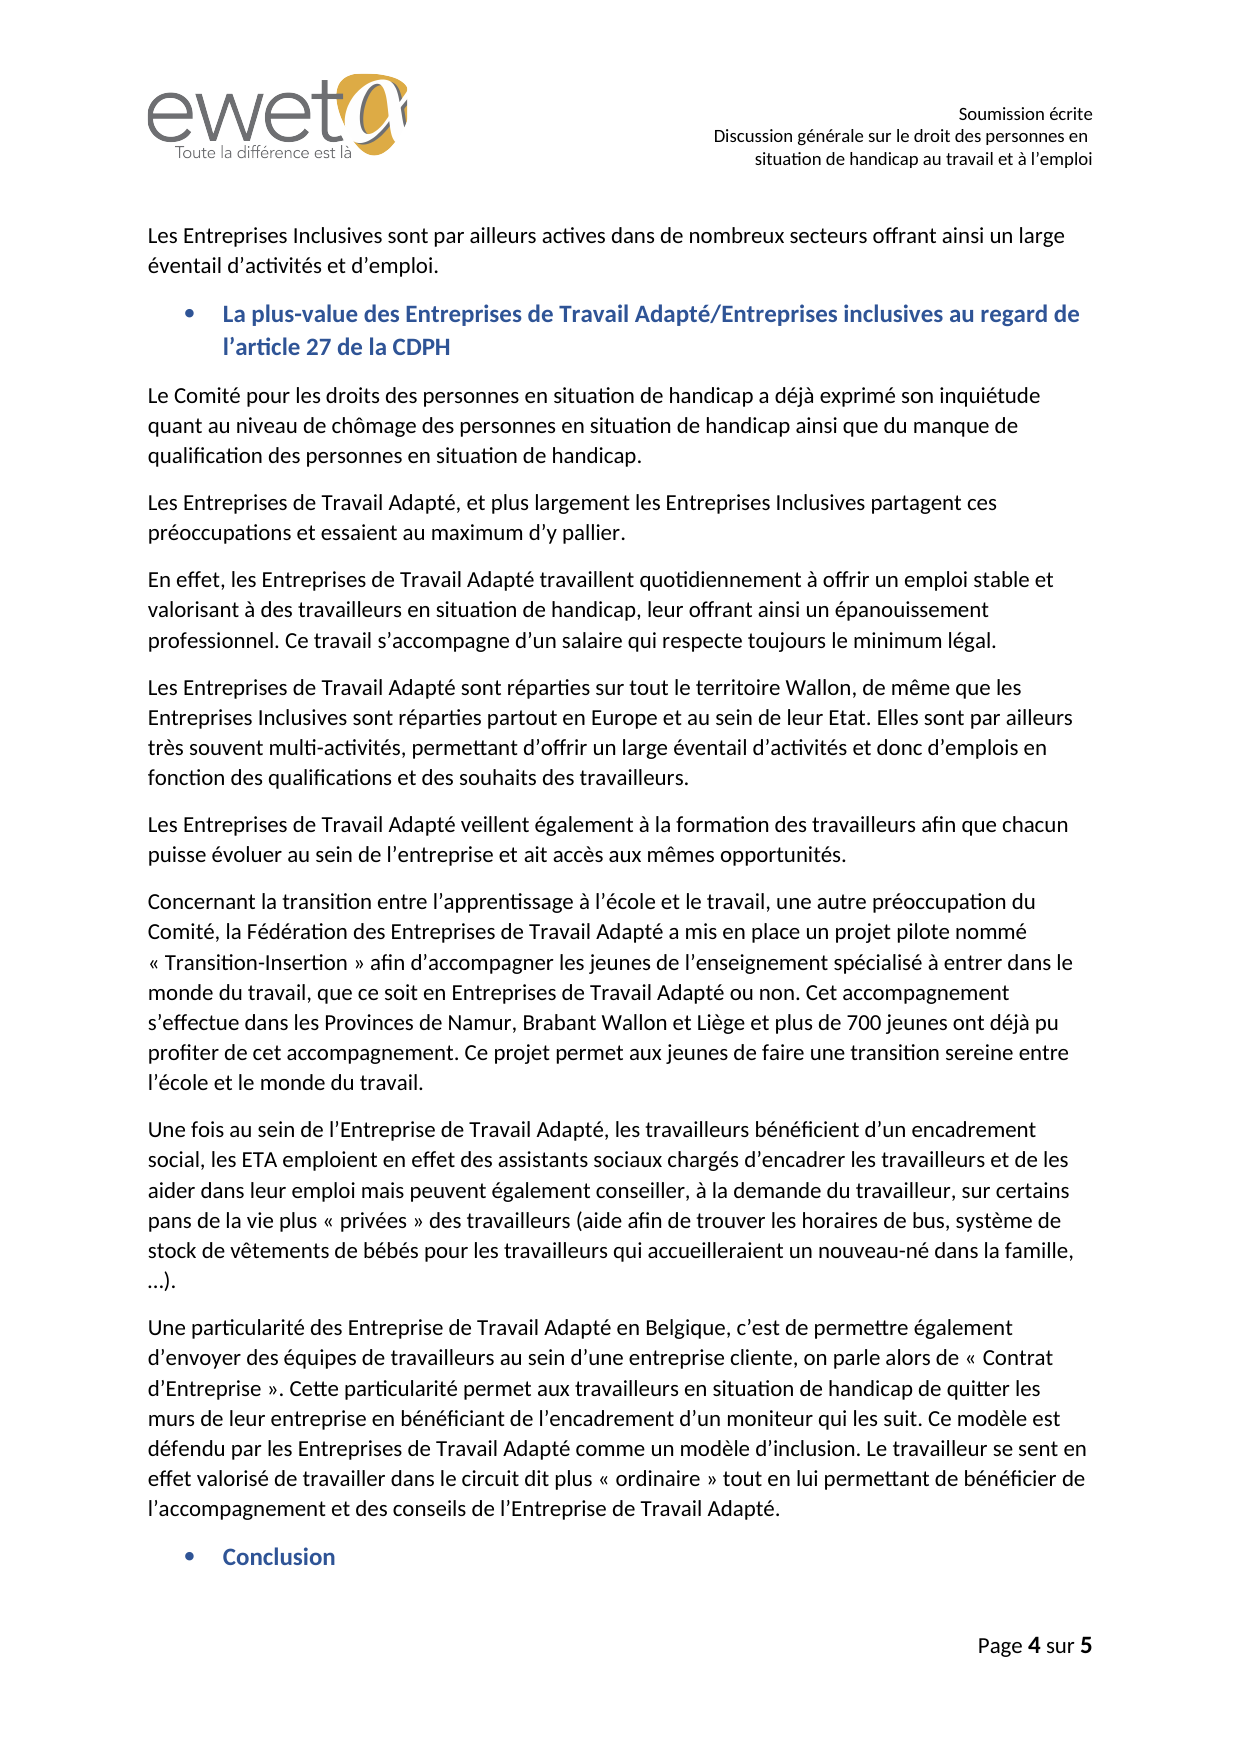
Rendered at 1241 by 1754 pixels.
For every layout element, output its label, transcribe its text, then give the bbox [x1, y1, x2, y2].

text Les Entreprises de Travail Adapté sont réparties sur tout le territoire Wallon, de même que les Entreprises Inclusives sont réparties partout en Europe et au sein de leur Etat. Elles sont par ailleurs très souvent multi-activités, permettant d’offrir un large éventail d’activités et donc d’emplois en fonction des qualifications et des souhaits des travailleurs. [148, 673, 1093, 791]
text Concernant la transition entre l’apprentissage à l’école et le travail, une autre préoccupation du Comité, la Fédération des Entreprises de Travail Adapté a mis en place un projet pilote nommé « Transition-Insertion » afin d’accompagner les jeunes de l’enseignement spécialisé à entrer dans le monde du travail, que ce soit en Entreprises de Travail Adapté ou non. Cet accompagnement s’effectue dans les Provinces de Namur, Brabant Wallon et Liège et plus de 700 jeunes ont déjà pu profiter de cet accompagnement. Ce projet permet aux jeunes de faire une transition sereine entre l’école et le monde du travail. [148, 887, 1093, 1097]
text Une particularité des Entreprise de Travail Adapté en Belgique, c’est de permettre également d’envoyer des équipes de travailleurs au sein d’une entreprise cliente, on parle alors de « Contrat d’Entreprise ». Cette particularité permet aux travailleurs en situation de handicap de quitter les murs de leur entreprise en bénéficiant de l’encadrement d’un moniteur qui les suit. Ce modèle est défendu par les Entreprises de Travail Adapté comme un modèle d’inclusion. Le travailleur se sent en effet valorisé de travailler dans le circuit dit plus « ordinaire » tout en lui permettant de bénéficier de l’accompagnement et des conseils de l’Entreprise de Travail Adapté. [148, 1313, 1093, 1523]
text Les Entreprises de Travail Adapté veillent également à la formation des travailleurs afin que chacun puisse évoluer au sein de l’entreprise et ait accès aux mêmes opportunités. [148, 810, 1093, 868]
text En effet, les Entreprises de Travail Adapté travaillent quotidiennement à offrir un emploi stable et valorisant à des travailleurs en situation de handicap, leur offrant ainsi un épanouissement professionnel. Ce travail s’accompagne d’un salaire qui respecte toujours le minimum légal. [148, 565, 1093, 654]
subtitle Conclusion [185, 1541, 1093, 1572]
text Les Entreprises Inclusives sont par ailleurs actives dans de nombreux secteurs offrant ainsi un large éventail d’activités et d’emploi. [148, 221, 1093, 280]
text Le Comité pour les droits des personnes en situation de handicap a déjà exprimé son inquiétude quant au niveau de chômage des personnes en situation de handicap ainsi que du manque de qualification des personnes en situation de handicap. [148, 381, 1093, 469]
text Une fois au sein de l’Entreprise de Travail Adapté, les travailleurs bénéficient d’un encadrement social, les ETA emploient en effet des assistants sociaux chargés d’encadrer les travailleurs et de les aider dans leur emploi mais peuvent également conseiller, à la demande du travailleur, sur certains pans de la vie plus « privées » des travailleurs (aide afin de trouver les horaires de bus, système de stock de vêtements de bébés pour les travailleurs qui accueilleraient un nouveau-né dans la famille, …). [148, 1115, 1093, 1294]
text Les Entreprises de Travail Adapté, et plus largement les Entreprises Inclusives partagent ces préoccupations et essaient au maximum d’y pallier. [148, 488, 1093, 547]
subtitle La plus-value des Entreprises de Travail Adapté/Entreprises inclusives au regard de l’article 27 de la CDPH [185, 298, 1093, 362]
picture [147, 73, 407, 162]
